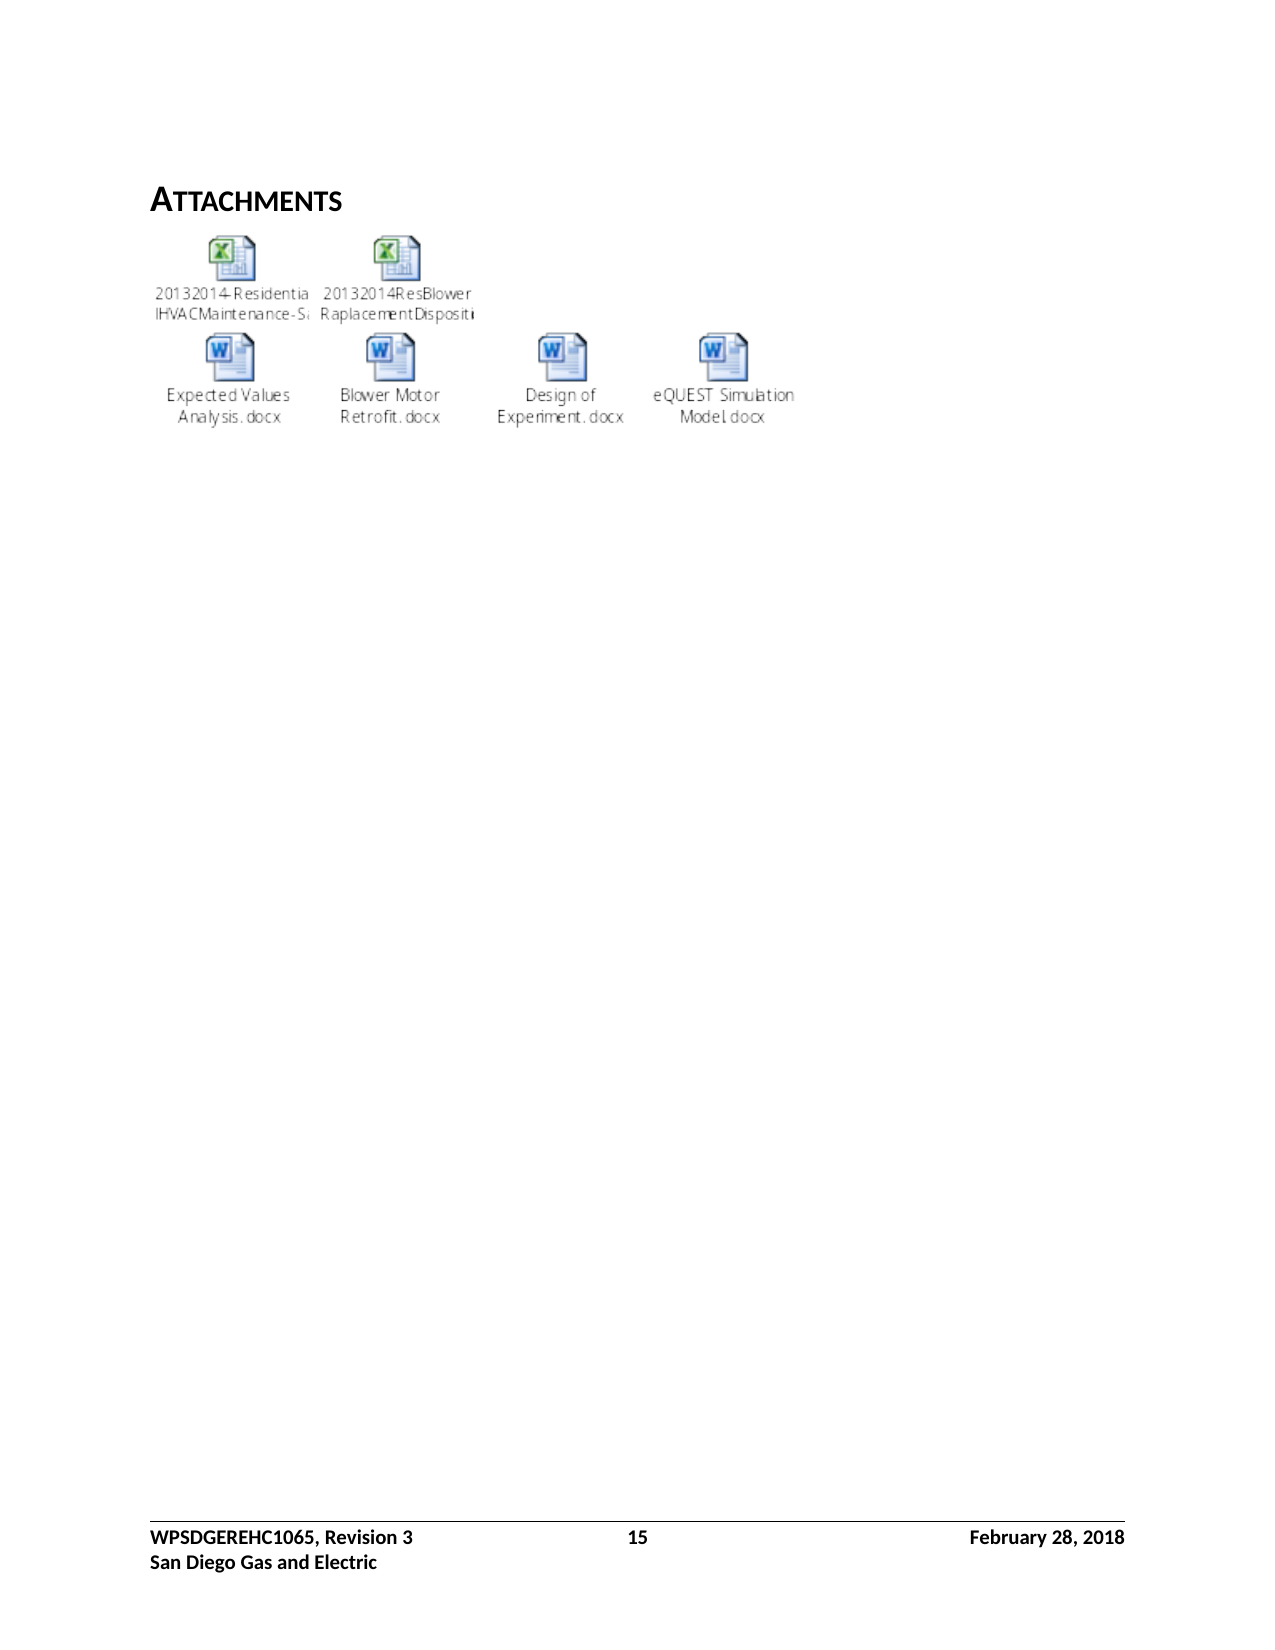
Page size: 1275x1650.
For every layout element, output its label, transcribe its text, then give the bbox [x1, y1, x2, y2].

subtitle Attachments [150, 175, 1125, 221]
